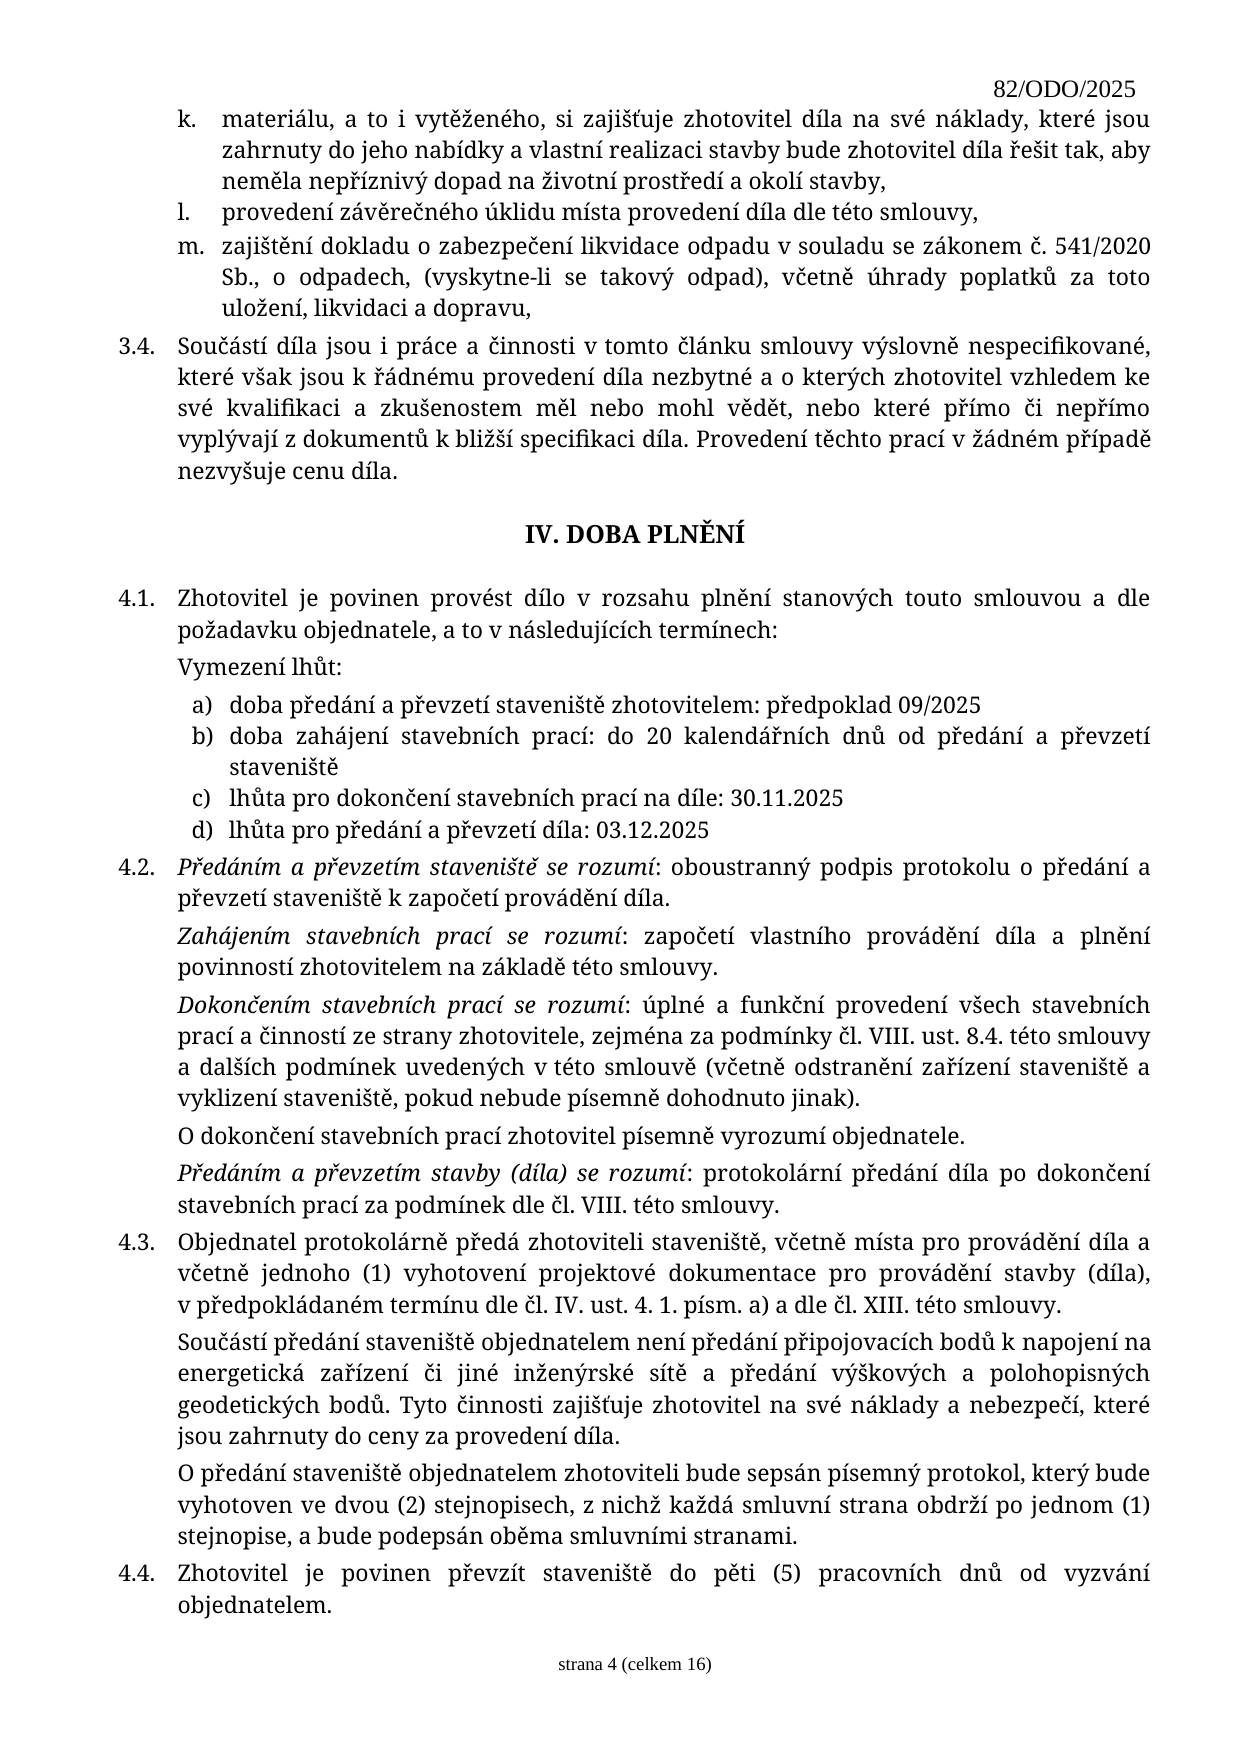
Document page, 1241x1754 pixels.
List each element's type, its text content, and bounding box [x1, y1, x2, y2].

list lhůta pro předání a převzetí díla: 03.12.2025 [191, 814, 1152, 845]
list lhůta pro dokončení stavebních prací na díle: 30.11.2025 [192, 782, 1152, 814]
text Dokončením stavebních prací se rozumí: úplné a funkční provedení všech stavebních prací a činností ze strany zhotovitele, zejména za podmínky čl. VIII. ust. 8.4. této smlouvy a dalších podmínek uvedených v této smlouvě (včetně odstranění zařízení staveniště a vyklizení staveniště, pokud nebude písemně dohodnuto jinak). [177, 989, 1152, 1114]
list Objednatel protokolárně předá zhotoviteli staveniště, včetně místa pro provádění díla a včetně jednoho (1) vyhotovení projektové dokumentace pro provádění stavby (díla), v předpokládaném termínu dle čl. IV. ust. 4. 1. písm. a) a dle čl. XIII. této smlouvy. [118, 1226, 1152, 1320]
list provedení závěrečného úklidu místa provedení díla dle této smlouvy, [177, 196, 1152, 227]
text Součástí předání staveniště objednatelem není předání připojovacích bodů k napojení na energetická zařízení či jiné inženýrské sítě a předání výškových a polohopisných geodetických bodů. Tyto činnosti zajišťuje zhotovitel na své náklady a nebezpečí, které jsou zahrnuty do ceny za provedení díla. [177, 1326, 1152, 1451]
list Zhotovitel je povinen provést dílo v rozsahu plnění stanových touto smlouvou a dle požadavku objednatele, a to v následujících termínech: [118, 582, 1152, 645]
text Vymezení lhůt: [177, 651, 1152, 682]
list Předáním a převzetím staveniště se rozumí: oboustranný podpis protokolu o předání a převzetí staveniště k započetí provádění díla. [118, 851, 1152, 914]
list materiálu, a to i vytěženého, si zajišťuje zhotovitel díla na své náklady, které jsou zahrnuty do jeho nabídky a vlastní realizaci stavby bude zhotovitel díla řešit tak, aby neměla nepříznivý dopad na životní prostředí a okolí stavby, [177, 102, 1152, 196]
text Předáním a převzetím stavby (díla) se rozumí: protokolární předání díla po dokončení stavebních prací za podmínek dle čl. VIII. této smlouvy. [177, 1157, 1152, 1220]
list doba zahájení stavebních prací: do 20 kalendářních dnů od předání a převzetí staveniště [192, 720, 1152, 782]
list doba předání a převzetí staveniště zhotovitelem: předpoklad 09/2025 [192, 689, 1152, 720]
text 3.4. Součástí díla jsou i práce a činnosti v tomto článku smlouvy výslovně nespecifikované, které však jsou k řádnému provedení díla nezbytné a o kterých zhotovitel vzhledem ke své kvalifikaci a zkušenostem měl nebo mohl vědět, nebo které přímo či nepřímo vyplývají z dokumentů k bližší specifikaci díla. Provedení těchto prací v žádném případě nezvyšuje cenu díla. [118, 329, 1152, 486]
list Zhotovitel je povinen převzít staveniště do pěti (5) pracovních dnů od vyzvání objednatelem. [118, 1557, 1152, 1620]
text O dokončení stavebních prací zhotovitel písemně vyrozumí objednatele. [177, 1120, 1152, 1151]
text O předání staveniště objednatelem zhotoviteli bude sepsán písemný protokol, který bude vyhotoven ve dvou (2) stejnopisech, z nichž každá smluvní strana obdrží po jednom (1) stejnopise, a bude podepsán oběma smluvními stranami. [177, 1457, 1152, 1551]
list zajištění dokladu o zabezpečení likvidace odpadu v souladu se zákonem č. 541/2020 Sb., o odpadech, (vyskytne-li se takový odpad), včetně úhrady poplatků za toto uložení, likvidaci a dopravu, [177, 229, 1152, 323]
subtitle IV. DOBA PLNĚNÍ [118, 517, 1152, 551]
text Zahájením stavebních prací se rozumí: započetí vlastního provádění díla a plnění povinností zhotovitelem na základě této smlouvy. [177, 920, 1152, 982]
